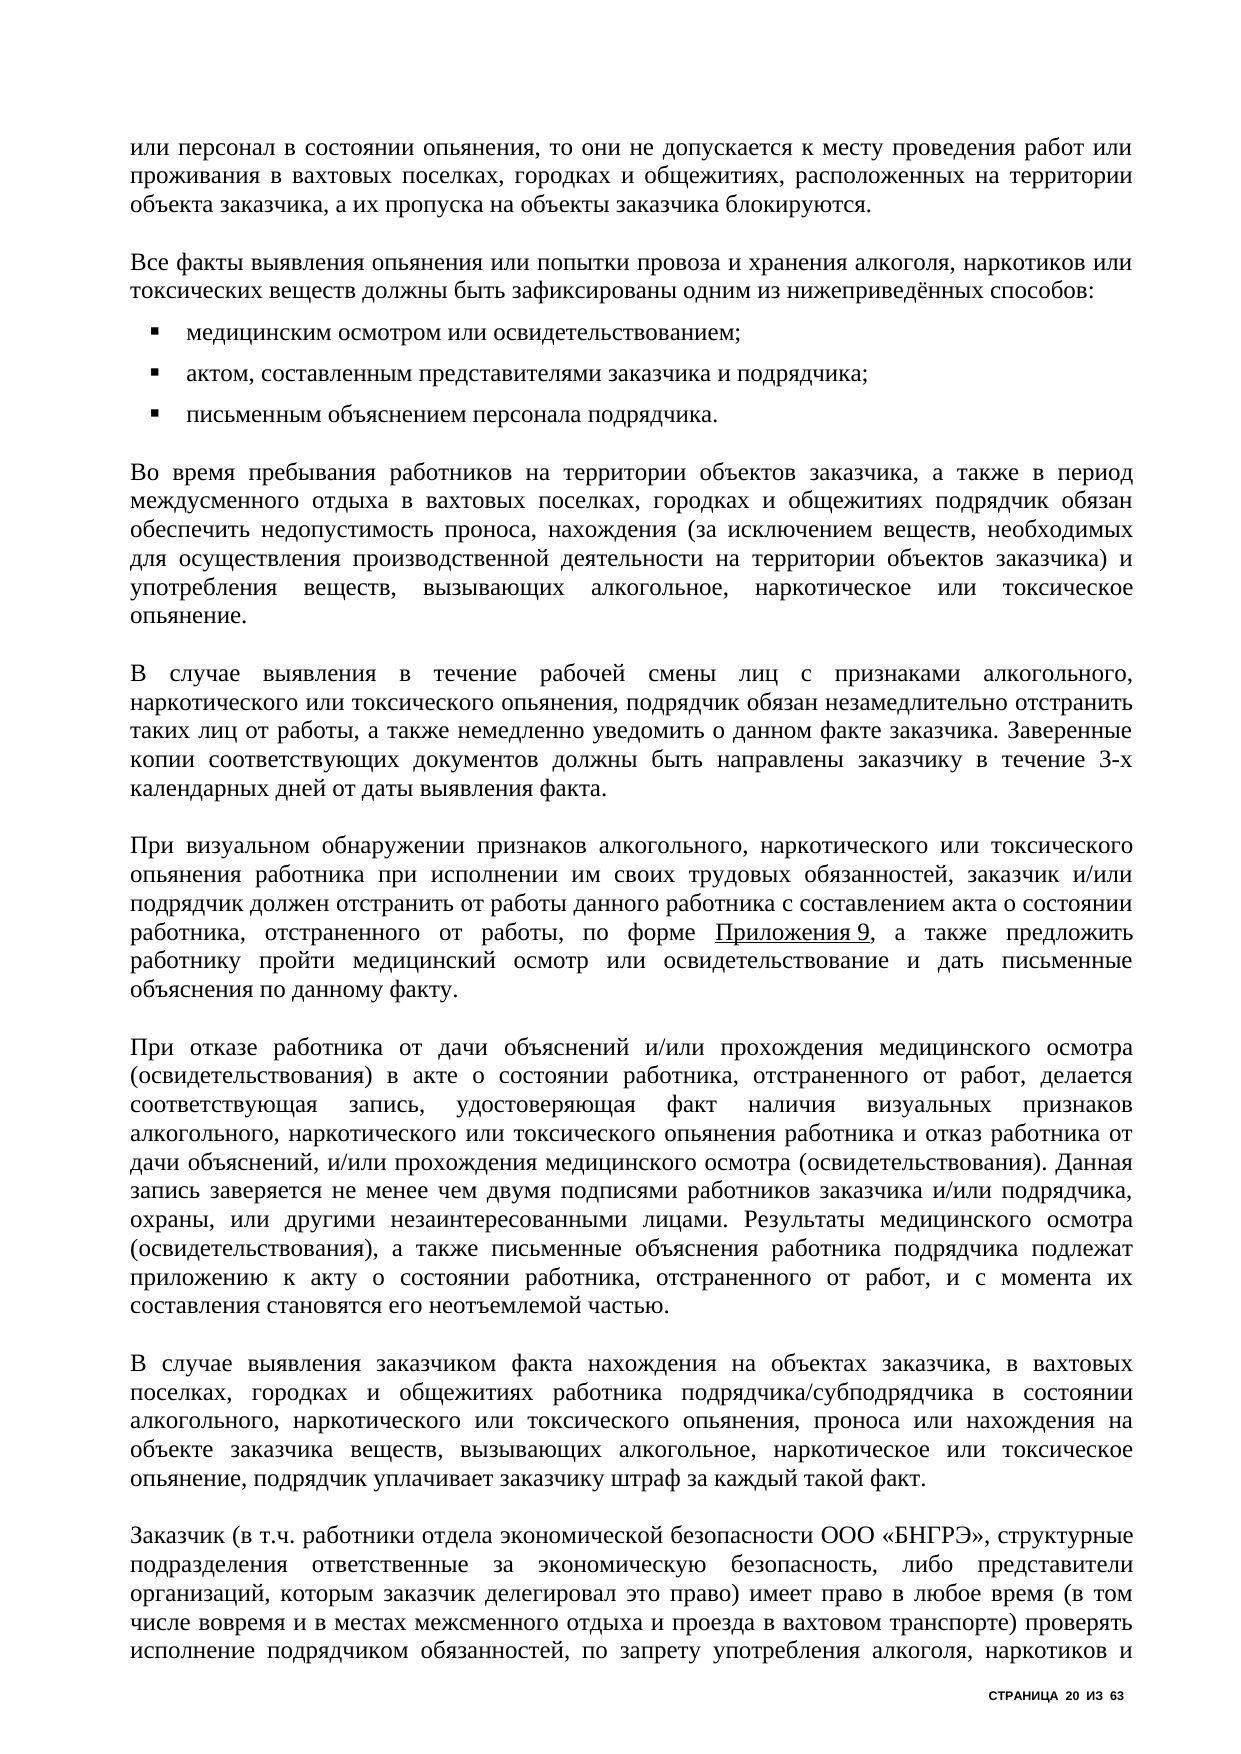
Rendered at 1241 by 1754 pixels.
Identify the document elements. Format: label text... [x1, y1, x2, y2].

list В случае выявления заказчиком факта нахождения на объектах заказчика, в вахтовых поселках, городках и общежитиях работника подрядчика/субподрядчика в состоянии алкогольного, наркотического или токсического опьянения, проноса или нахождения на объекте заказчика веществ, вызывающих алкогольное, наркотическое или токсическое опьянение, подрядчик уплачивает заказчику штраф за каждый такой факт. [130, 1348, 1134, 1492]
list письменным объяснением персонала подрядчика. [149, 399, 1134, 428]
list При отказе работника от дачи объяснений и/или прохождения медицинского осмотра (освидетельствования) в акте о состоянии работника, отстраненного от работ, делается соответствующая запись, удостоверяющая факт наличия визуальных признаков алкогольного, наркотического или токсического опьянения работника и отказ работника от дачи объяснений, и/или прохождения медицинского осмотра (освидетельствования). Данная запись заверяется не менее чем двумя подписями работников заказчика и/или подрядчика, охраны, или другими незаинтересованными лицами. Результаты медицинского осмотра (освидетельствования), а также письменные объяснения работника подрядчика подлежат приложению к акту о состоянии работника, отстраненного от работ, и с момента их составления становятся его неотъемлемой частью. [130, 1032, 1134, 1319]
text В случае выявления в течение рабочей смены лиц с признаками алкогольного, наркотического или токсического опьянения, подрядчик обязан незамедлительно отстранить таких лиц от работы, а также немедленно уведомить о данном факте заказчика. Заверенные копии соответствующих документов должны быть направлены заказчику в течение 3-х календарных дней от даты выявления факта. [130, 658, 1134, 802]
list актом, составленным представителями заказчика и подрядчика; [149, 358, 1134, 387]
list При визуальном обнаружении признаков алкогольного, наркотического или токсического опьянения работника при исполнении им своих трудовых обязанностей, заказчик и/или подрядчик должен отстранить от работы данного работника с составлением акта о состоянии работника, отстраненного от работы, по форме Приложения 9, а также предложить работнику пройти медицинский осмотр или освидетельствование и дать письменные объяснения по данному факту. [130, 831, 1134, 1003]
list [130, 1521, 1134, 1664]
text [130, 132, 1134, 218]
text Все факты выявления опьянения или попытки провоза и хранения алкоголя, наркотиков или токсических веществ должны быть зафиксированы одним из нижеприведённых способов: [130, 247, 1134, 304]
text Во время пребывания работников на территории объектов заказчика, а также в период междусменного отдыха в вахтовых поселках, городках и общежитиях подрядчик обязан обеспечить недопустимость проноса, нахождения (за исключением веществ, необходимых для осуществления производственной деятельности на территории объектов заказчика) и употребления веществ, вызывающих алкогольное, наркотическое или токсическое опьянение. [130, 457, 1134, 629]
list медицинским осмотром или освидетельствованием; [149, 317, 1134, 346]
